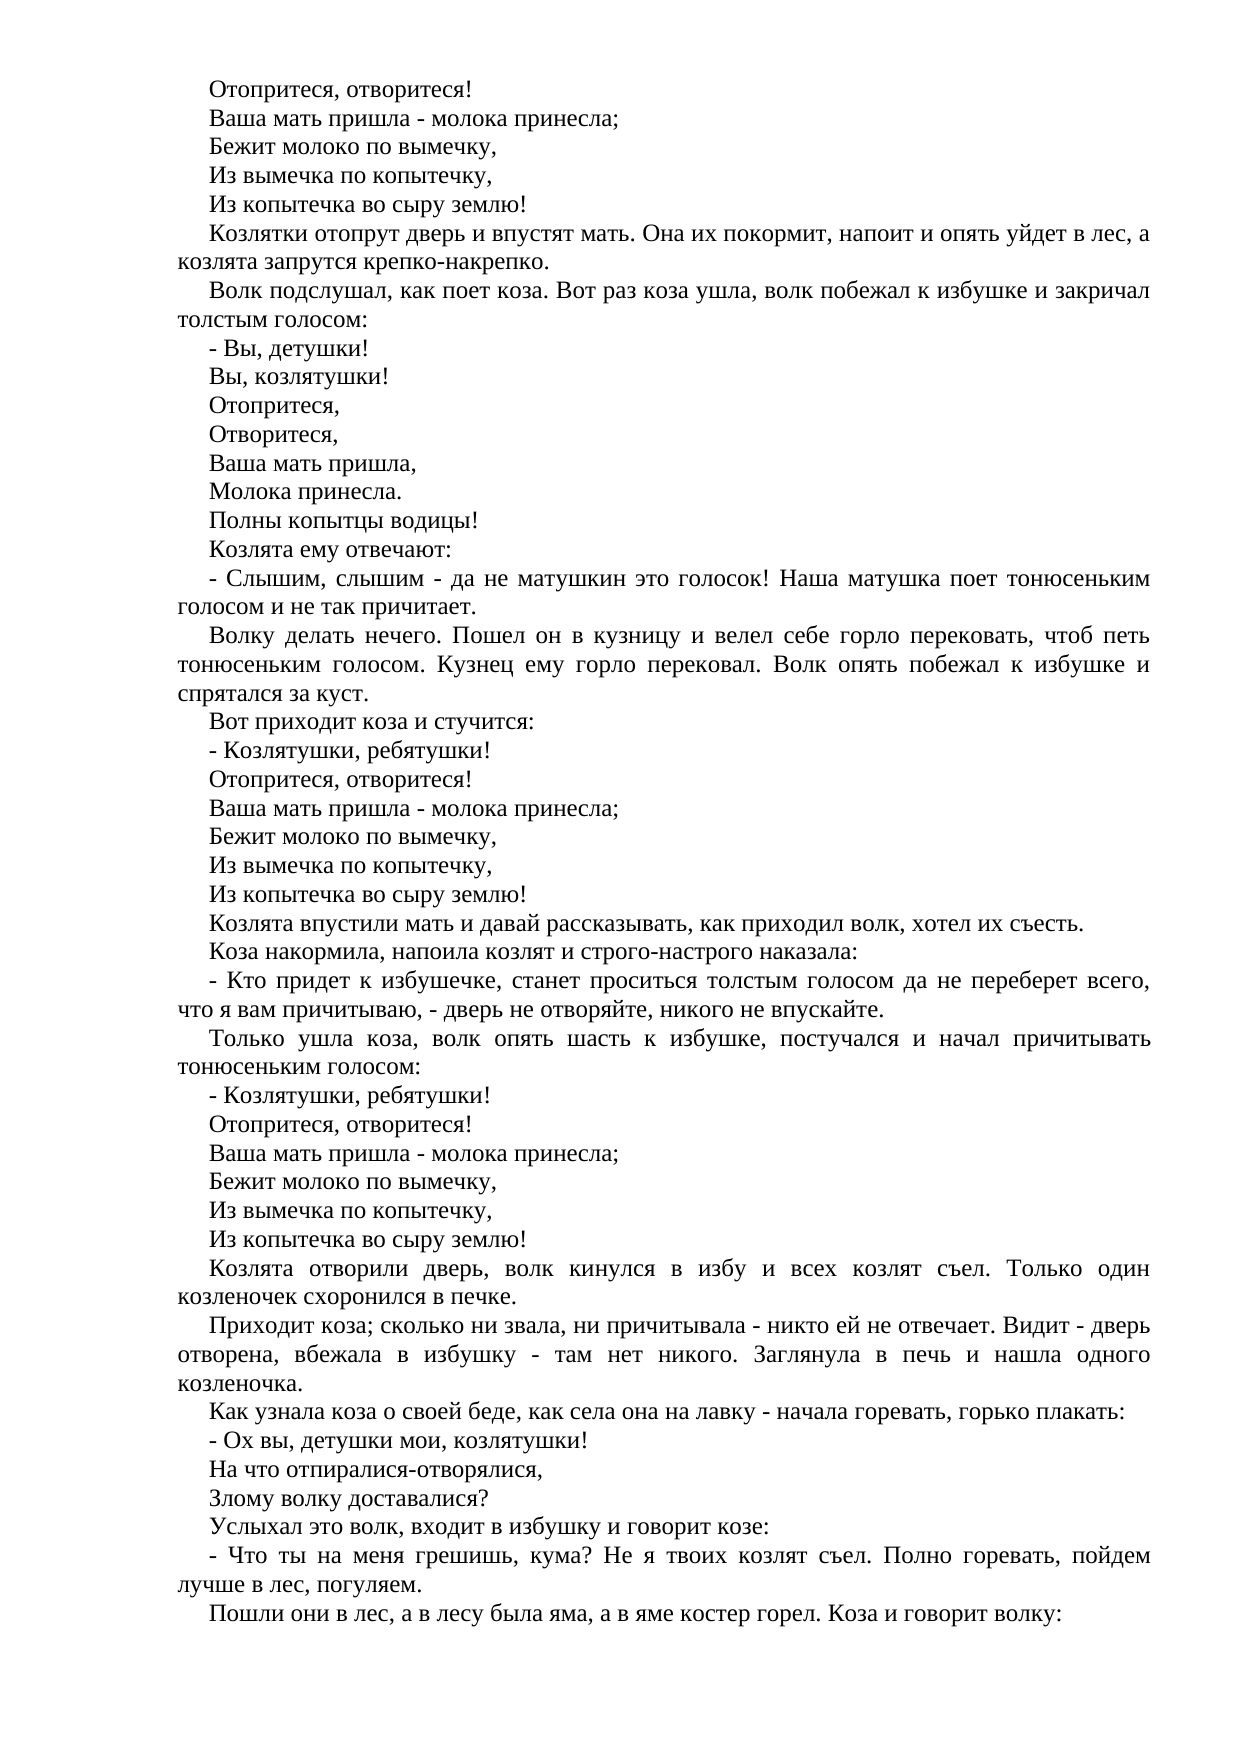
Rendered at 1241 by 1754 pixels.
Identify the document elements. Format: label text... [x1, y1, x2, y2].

text - Слышим, слышим - да не матушкин это голосок! Наша матушка поет тонюсеньким голосом и не так причитает. [177, 563, 1152, 620]
text Отопритеся, отворитеся! [177, 764, 1152, 793]
text На что отпиралися-отворялися, [177, 1454, 1152, 1483]
text Козлята отворили дверь, волк кинулся в избу и всех козлят съел. Только один козленочек схоронился в печке. [177, 1253, 1152, 1310]
text Услыхал это волк, входит в избушку и говорит козе: [177, 1511, 1152, 1540]
text Из копытечка во сыру землю! [177, 879, 1152, 908]
text Волку делать нечего. Пошел он в кузницу и велел себе горло перековать, чтоб петь тонюсеньким голосом. Кузнец ему горло перековал. Волк опять побежал к избушке и спрятался за куст. [177, 620, 1152, 706]
text Из копытечка во сыру землю! [177, 189, 1152, 218]
text Злому волку доставалися? [177, 1483, 1152, 1511]
text Вот приходит коза и стучится: [177, 706, 1152, 735]
text Бежит молоко по вымечку, [177, 131, 1152, 160]
text Полны копытцы водицы! [177, 505, 1152, 534]
text Вы, козлятушки! [177, 361, 1152, 390]
text Из копытечка во сыру землю! [177, 1224, 1152, 1253]
text Пошли они в лес, а в лесу была яма, а в яме костер горел. Коза и говорит волку: [177, 1598, 1152, 1626]
text Из вымечка по копытечку, [177, 1195, 1152, 1224]
text Отворитеся, [177, 419, 1152, 448]
text Отопритеся, [177, 390, 1152, 419]
text - Что ты на меня грешишь, кума? Не я твоих козлят съел. Полно горевать, пойдем лучше в лес, погуляем. [177, 1540, 1152, 1598]
text Бежит молоко по вымечку, [177, 1166, 1152, 1195]
text - Ох вы, детушки мои, козлятушки! [177, 1425, 1152, 1454]
text Из вымечка по копытечку, [177, 160, 1152, 189]
text Отопритеся, отворитеся! [177, 1109, 1152, 1138]
text Как узнала коза о своей беде, как села она на лавку - начала горевать, горько плакать: [177, 1396, 1152, 1425]
text Волк подслушал, как поет коза. Вот раз коза ушла, волк побежал к избушке и закричал толстым голосом: [177, 275, 1152, 333]
text Коза накормила, напоила козлят и строго-настрого наказала: [177, 936, 1152, 965]
text Отопритеся, отворитеся! [177, 74, 1152, 103]
text - Козлятушки, ребятушки! [177, 1080, 1152, 1109]
text Ваша мать пришла - молока принесла; [177, 793, 1152, 821]
text Молока принесла. [177, 476, 1152, 505]
text - Вы, детушки! [177, 333, 1152, 361]
text Ваша мать пришла - молока принесла; [177, 1138, 1152, 1166]
text Приходит коза; сколько ни звала, ни причитывала - никто ей не отвечает. Видит - дверь отворена, вбежала в избушку - там нет никого. Заглянула в печь и нашла одного козленочка. [177, 1310, 1152, 1396]
text Козлята ему отвечают: [177, 534, 1152, 563]
text Ваша мать пришла, [177, 448, 1152, 476]
text - Козлятушки, ребятушки! [177, 735, 1152, 764]
text - Кто придет к избушечке, станет проситься толстым голосом да не переберет всего, что я вам причитываю, - дверь не отворяйте, никого не впускайте. [177, 965, 1152, 1023]
text Козлята впустили мать и давай рассказывать, как приходил волк, хотел их съесть. [177, 908, 1152, 936]
text Только ушла коза, волк опять шасть к избушке, постучался и начал причитывать тонюсеньким голосом: [177, 1023, 1152, 1080]
text Козлятки отопрут дверь и впустят мать. Она их покормит, напоит и опять уйдет в лес, а козлята запрутся крепко-накрепко. [177, 218, 1152, 275]
text Из вымечка по копытечку, [177, 850, 1152, 879]
text Ваша мать пришла - молока принесла; [177, 103, 1152, 131]
text Бежит молоко по вымечку, [177, 821, 1152, 850]
